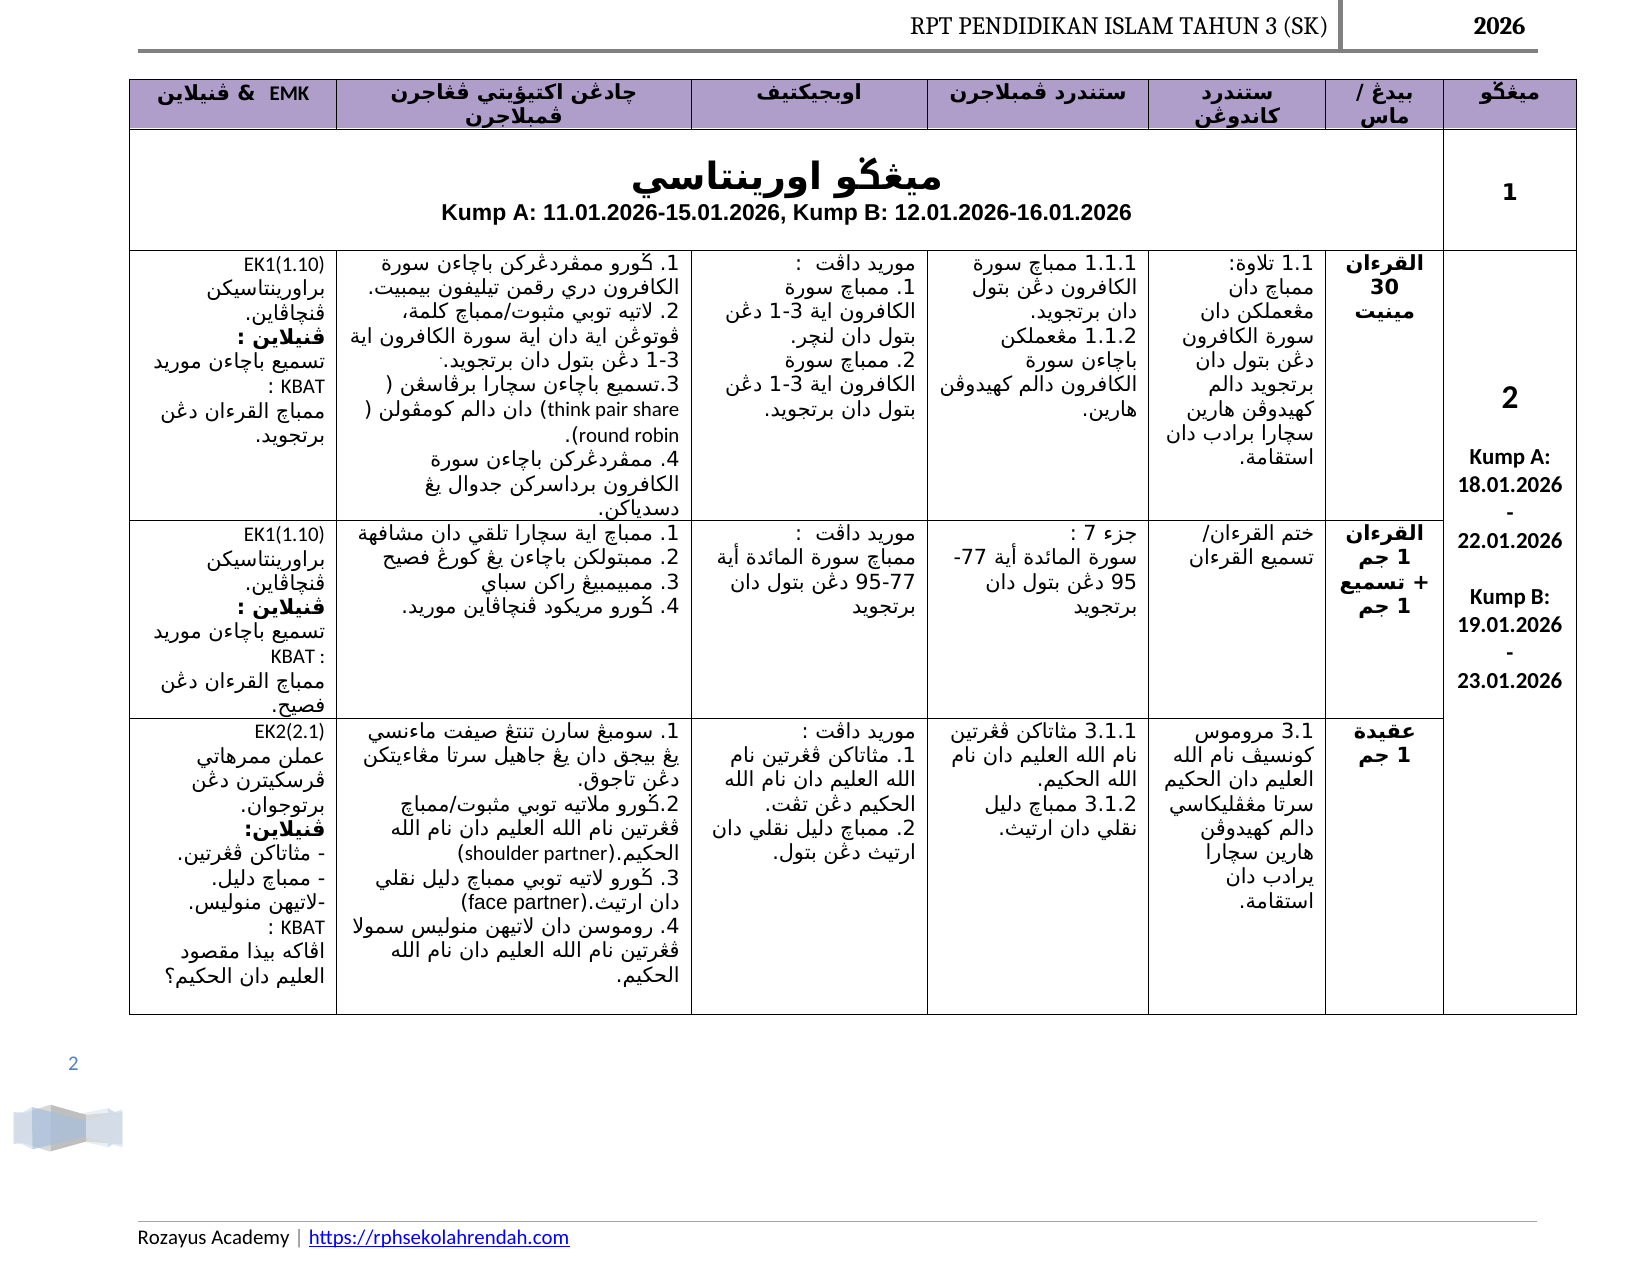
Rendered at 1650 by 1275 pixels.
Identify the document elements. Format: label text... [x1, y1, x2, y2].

table_header ستندرد كاندوڠن [1149, 80, 1325, 128]
table_cell 1.1 تلاوة: ممباچ دان مڠعملكن دان سورة الكافرون دڠن بتول دان برتجويد دالم كهيدوڤن هارين سچارا برادب دان استقامة. [1149, 251, 1325, 520]
table_cell 3.1.1 مثاتاكن ڤڠرتين نام الله العليم دان نام الله الحكيم. 3.1.2 ممباچ دليل نقلي دان ارتيث. [928, 719, 1148, 1013]
table_cell ختم القرءان/ تسميع القرءان [1149, 521, 1325, 718]
table_cell جزء 7 : سورة المائدة أية 77-95 دڠن بتول دان برتجويد [928, 521, 1148, 718]
table_header ميڠݢو [1444, 80, 1576, 128]
table_cell عقيدة 1 جم [1326, 719, 1443, 1013]
table_cell القرءان 30 مينيت [1326, 251, 1443, 520]
table_cell موريد داڤت : ممباچ سورة المائدة أية 77-95 دڠن بتول دان برتجويد [692, 521, 927, 718]
table_cell EK1(1.10) براورينتاسيكن ڤنچاڤاين. ڤنيلاين : تسميع باچاءن موريد KBAT : ممباچ القرءان دڠن فصيح. [130, 521, 336, 718]
table_cell موريد داڤت : 1. ممباچ سورة الكافرون اية 3-1 دڠن بتول دان لنچر. 2. ممباچ سورة الكافرون اية 3-1 دڠن بتول دان برتجويد. [692, 251, 927, 520]
table_cell 1 [1444, 130, 1576, 250]
table_header اوبجيكتيف [692, 80, 927, 128]
table_cell موريد داڤت : 1. مثاتاكن ڤڠرتين نام الله العليم دان نام الله الحكيم دڠن تڤت. 2. ممباچ دليل نقلي دان ارتيث دڠن بتول. [692, 719, 927, 1013]
table_header ستندرد ڤمبلاجرن [928, 80, 1148, 128]
table_header چادڠن اكتيؤيتي ڤڠاجرن ڤمبلاجرن [337, 80, 691, 128]
table_cell 1. ممباچ اية سچارا تلقي دان مشافهة 2. ممبتولكن باچاءن يڠ كورڠ فصيح 3. ممبيمبيڠ راكن سباي 4. ݢورو مريكود ڤنچاڤاين موريد. [337, 521, 691, 718]
table_cell 3.1 مروموس كونسيڤ نام الله العليم دان الحكيم سرتا مڠڤليكاسي دالم كهيدوڤن هارين سچارا يرادب دان استقامة. [1149, 719, 1325, 1013]
table_cell 2 Kump A: 18.01.2026-22.01.2026 Kump B: 19.01.2026-23.01.2026 [1444, 251, 1576, 1013]
table_cell ميڠݢو اورينتاسي Kump A: 11.01.2026-15.01.2026, Kump B: 12.01.2026-16.01.2026 [130, 130, 1443, 250]
table_cell EK1(1.10) براورينتاسيكن ڤنچاڤاين. ڤنيلاين : تسميع باچاءن موريد KBAT : ممباچ القرءان دڠن برتجويد. [130, 251, 336, 520]
table_cell 1. ݢورو ممڤردڠركن باچاءن سورة الكافرون دري رقمن تيليفون بيمبيت. 2. لاتيه توبي مثبوت/ممباچ كلمة، ڤوتوڠن اية دان اية سورة الكافرون اية 3-1 دڠن بتول دان برتجويد.. 3.تسميع باچاءن سچارا برڤاسڠن (think pair share) دان دالم كومڤولن (round robin). 4. ممڤردڠركن باچاءن سورة الكافرون برداسركن جدوال يڠ دسدياكن. [337, 251, 691, 520]
table_header بيدڠ / ماس [1326, 80, 1443, 128]
table_header EMK & ڤنيلاين [130, 80, 336, 128]
table_cell 1. سومبڠ سارن تنتڠ صيفت ماءنسي يڠ بيجق دان يڠ جاهيل سرتا مڠاءيتكن دڠن تاجوق. 2.ݢورو ملاتيه توبي مثبوت/ممباچ ڤڠرتين نام الله العليم دان نام الله الحكيم.(shoulder partner) 3. ݢورو لاتيه توبي ممباچ دليل نقلي دان ارتيث.(face partner) 4. روموسن دان لاتيهن منوليس سمولا ڤڠرتين نام الله العليم دان نام الله الحكيم. [337, 719, 691, 1013]
table_cell القرءان 1 جم + تسميع 1 جم [1326, 521, 1443, 718]
table_cell EK2(2.1) عملن ممرهاتي ڤرسكيترن دڠن برتوجوان. ڤنيلاين: - مثاتاكن ڤڠرتين. - ممباچ دليل. -لاتيهن منوليس. KBAT : اڤاكه بيذا مقصود العليم دان الحكيم؟ [130, 719, 336, 1013]
table_cell 1.1.1 ممباچ سورة الكافرون دڠن بتول دان برتجويد. 1.1.2 مڠعملكن باچاءن سورة الكافرون دالم كهيدوڤن هارين. [928, 251, 1148, 520]
